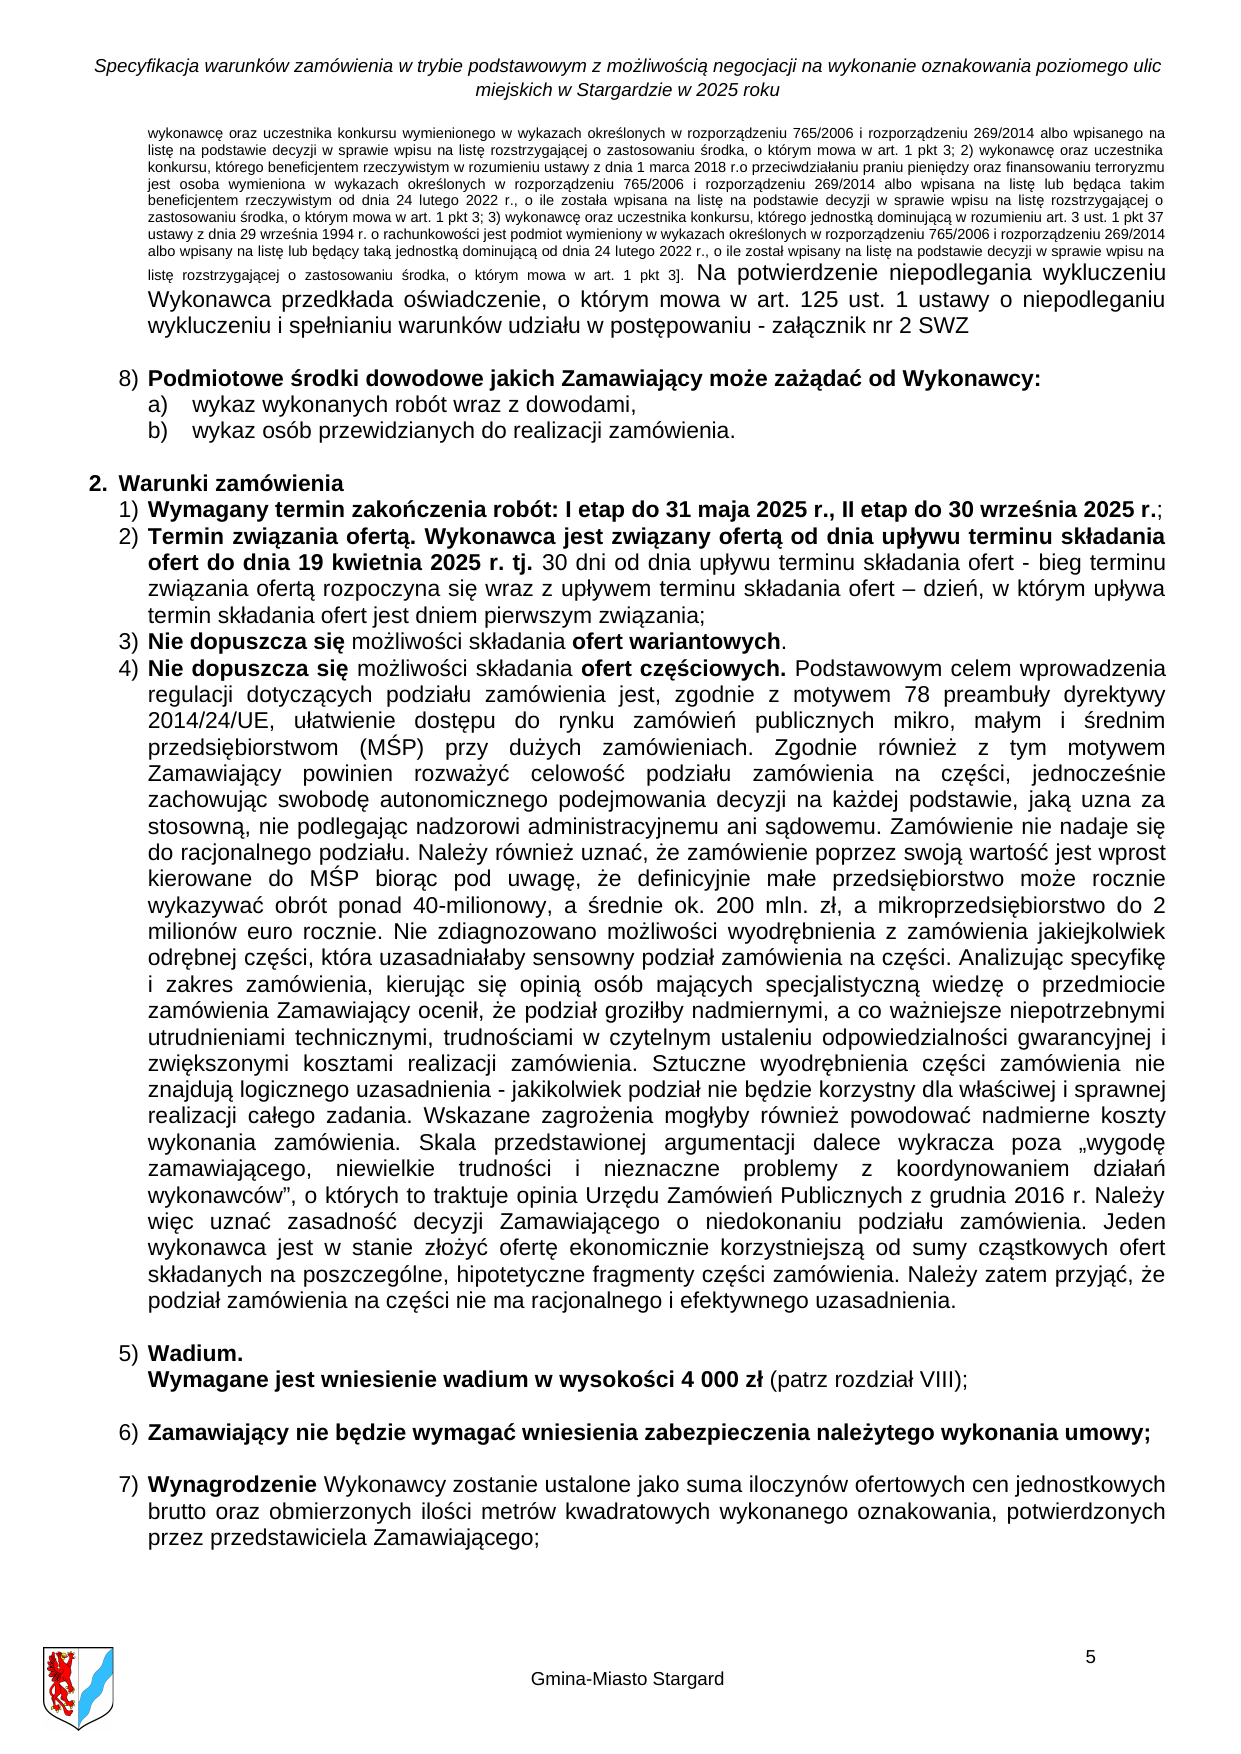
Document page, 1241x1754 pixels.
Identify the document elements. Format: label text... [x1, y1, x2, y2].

list Wynagrodzenie Wykonawcy zostanie ustalone jako suma iloczynów ofertowych cen jednostkowych brutto oraz obmierzonych ilości metrów kwadratowych wykonanego oznakowania, potwierdzonych przez przedstawiciela Zamawiającego; [118, 1471, 1166, 1551]
list Nie dopuszcza się możliwości składania ofert częściowych. Podstawowym celem wprowadzenia regulacji dotyczących podziału zamówienia jest, zgodnie z motywem 78 preambuły dyrektywy 2014/24/UE, ułatwienie dostępu do rynku zamówień publicznych mikro, małym i średnim przedsiębiorstwom (MŚP) przy dużych zamówieniach. Zgodnie również z tym motywem Zamawiający powinien rozważyć celowość podziału zamówienia na części, jednocześnie zachowując swobodę autonomicznego podejmowania decyzji na każdej podstawie, jaką uzna za stosowną, nie podlegając nadzorowi administracyjnemu ani sądowemu. Zamówienie nie nadaje się do racjonalnego podziału. Należy również uznać, że zamówienie poprzez swoją wartość jest wprost kierowane do MŚP biorąc pod uwagę, że definicyjnie małe przedsiębiorstwo może rocznie wykazywać obrót ponad 40-milionowy, a średnie ok. 200 mln. zł, a mikroprzedsiębiorstwo do 2 milionów euro rocznie. Nie zdiagnozowano możliwości wyodrębnienia z zamówienia jakiejkolwiek odrębnej części, która uzasadniałaby sensowny podział zamówienia na części. Analizując specyfikę i zakres zamówienia, kierując się opinią osób mających specjalistyczną wiedzę o przedmiocie zamówienia Zamawiający ocenił, że podział groziłby nadmiernymi, a co ważniejsze niepotrzebnymi utrudnieniami technicznymi, trudnościami w czytelnym ustaleniu odpowiedzialności gwarancyjnej i zwiększonymi kosztami realizacji zamówienia. Sztuczne wyodrębnienia części zamówienia nie znajdują logicznego uzasadnienia - jakikolwiek podział nie będzie korzystny dla właściwej i sprawnej realizacji całego zadania. Wskazane zagrożenia mogłyby również powodować nadmierne koszty wykonania zamówienia. Skala przedstawionej argumentacji dalece wykracza poza „wygodę zamawiającego, niewielkie trudności i nieznaczne problemy z koordynowaniem działań wykonawców”, o których to traktuje opinia Urzędu Zamówień Publicznych z grudnia 2016 r. Należy więc uznać zasadność decyzji Zamawiającego o niedokonaniu podziału zamówienia. Jeden wykonawca jest w stanie złożyć ofertę ekonomicznie korzystniejszą od sumy cząstkowych ofert składanych na poszczególne, hipotetyczne fragmenty części zamówienia. Należy zatem przyjąć, że podział zamówienia na części nie ma racjonalnego i efektywnego uzasadnienia. [118, 654, 1166, 1313]
list Podmiotowe środki dowodowe jakich Zamawiający może zażądać od Wykonawcy: [118, 364, 1166, 391]
list wykaz osób przewidzianych do realizacji zamówienia. [148, 417, 1166, 444]
list Zamawiający nie będzie wymagać wniesienia zabezpieczenia należytego wykonania umowy; [118, 1419, 1166, 1445]
list Wymagany termin zakończenia robót: I etap do 31 maja 2025 r., II etap do 30 września 2025 r.; [118, 496, 1166, 523]
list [118, 125, 1166, 338]
text Wymagane jest wniesienie wadium w wysokości 4 000 zł (patrz rozdział VIII); [148, 1366, 1166, 1392]
list Nie dopuszcza się możliwości składania ofert wariantowych. [118, 628, 1166, 654]
list Warunki zamówienia [89, 470, 1166, 496]
list Wadium. [118, 1340, 1166, 1366]
list Termin związania ofertą. Wykonawca jest związany ofertą od dnia upływu terminu składania ofert do dnia 19 kwietnia 2025 r. tj. 30 dni od dnia upływu terminu składania ofert - bieg terminu związania ofertą rozpoczyna się wraz z upływem terminu składania ofert – dzień, w którym upływa termin składania ofert jest dniem pierwszym związania; [118, 523, 1166, 628]
list wykaz wykonanych robót wraz z dowodami, [148, 391, 1166, 417]
picture [43, 1647, 114, 1731]
